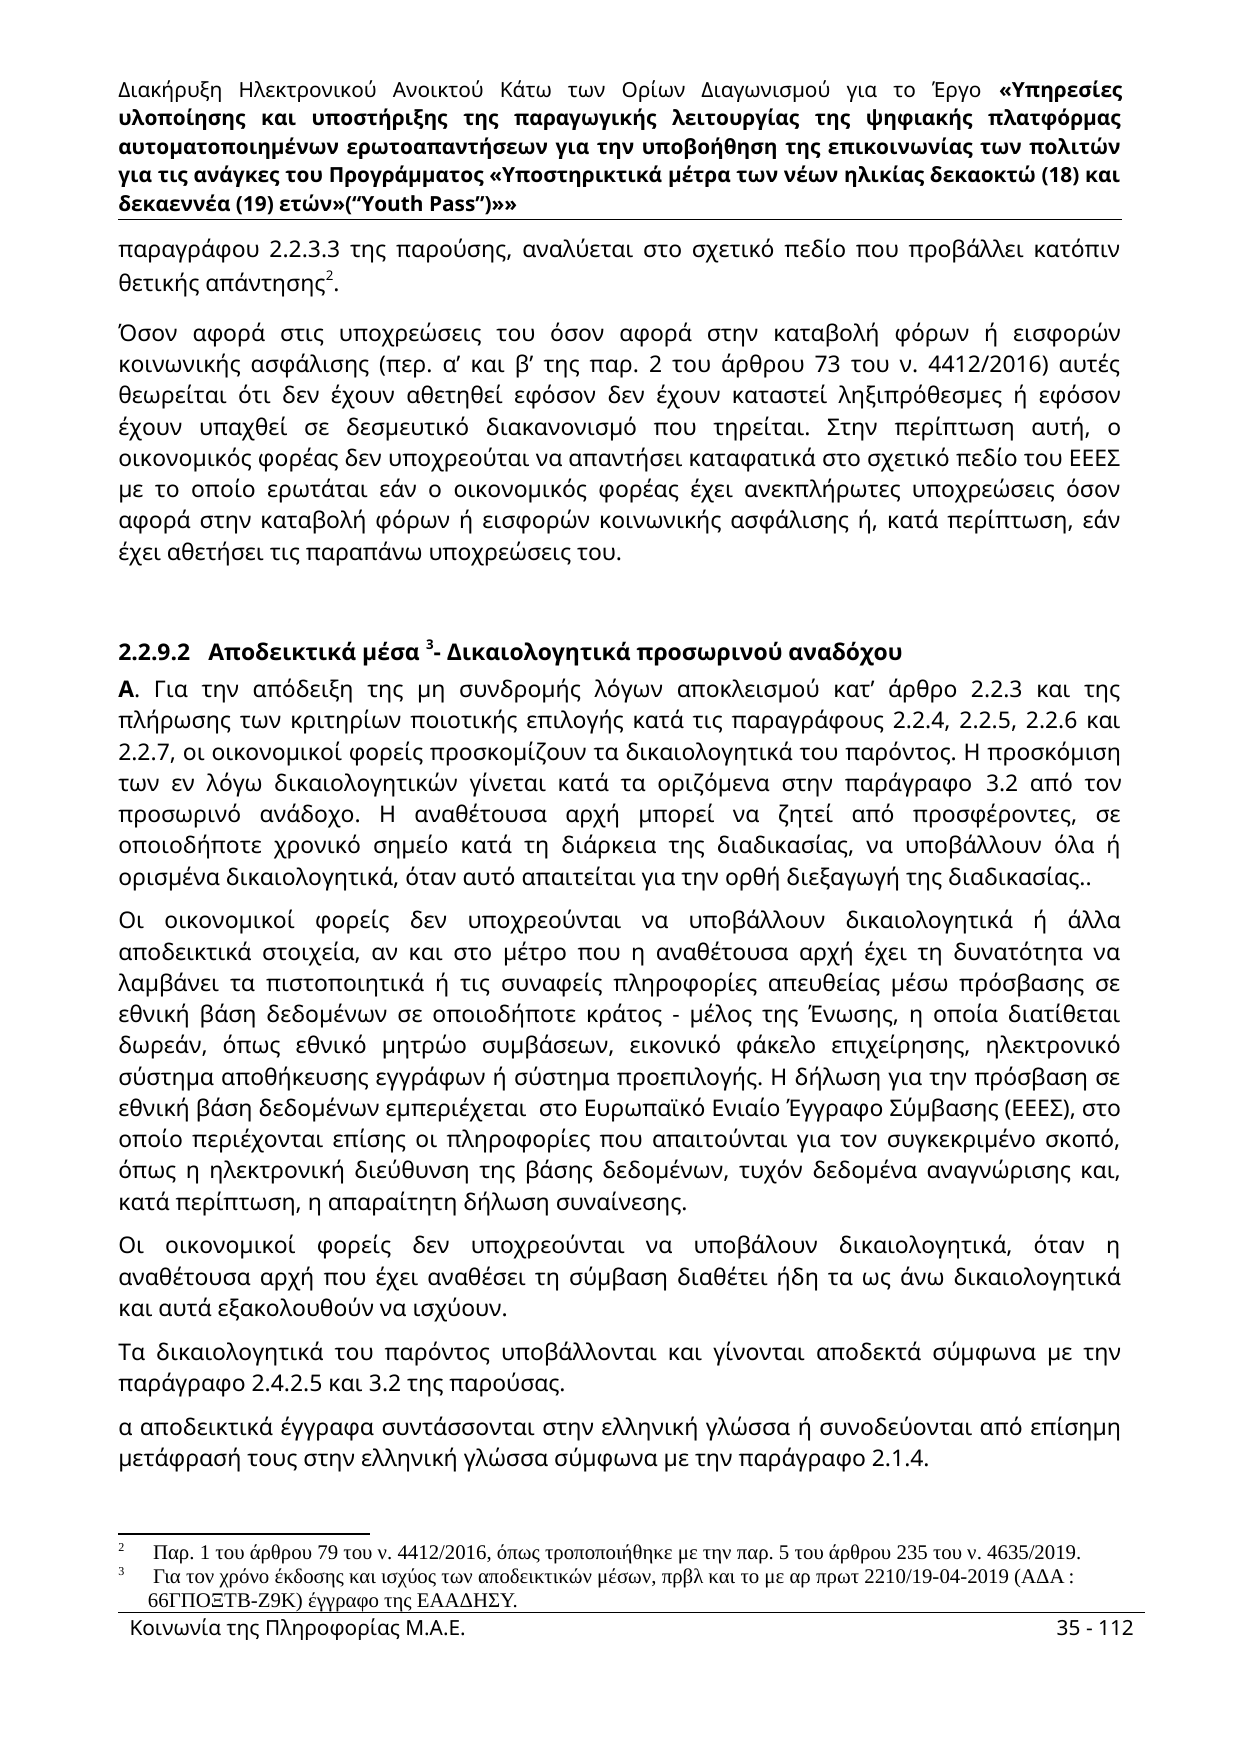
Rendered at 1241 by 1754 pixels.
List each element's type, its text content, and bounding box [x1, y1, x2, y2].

text Τα δικαιολογητικά του παρόντος υποβάλλονται και γίνονται αποδεκτά σύμφωνα με την παράγραφο 2.4.2.5 και 3.2 της παρούσας. [118, 1336, 1122, 1398]
text Α. Για την απόδειξη της μη συνδρομής λόγων αποκλεισμού κατ’ άρθρο 2.2.3 και της πλήρωσης των κριτηρίων ποιοτικής επιλογής κατά τις παραγράφους 2.2.4, 2.2.5, 2.2.6 και 2.2.7, οι οικονομικοί φορείς προσκομίζουν τα δικαιολογητικά του παρόντος. Η προσκόμιση των εν λόγω δικαιολογητικών γίνεται κατά τα οριζόμενα στην παράγραφο 3.2 από τον προσωρινό ανάδοχο. Η αναθέτουσα αρχή μπορεί να ζητεί από προσφέροντες, σε οποιοδήποτε χρονικό σημείο κατά τη διάρκεια της διαδικασίας, να υποβάλλουν όλα ή ορισμένα δικαιολογητικά, όταν αυτό απαιτείται για την ορθή διεξαγωγή της διαδικασίας.. [118, 673, 1122, 892]
text Οι οικονομικοί φορείς δεν υποχρεούνται να υποβάλουν δικαιολογητικά, όταν η αναθέτουσα αρχή που έχει αναθέσει τη σύμβαση διαθέτει ήδη τα ως άνω δικαιολογητικά και αυτά εξακολουθούν να ισχύουν. [118, 1229, 1122, 1323]
subtitle Αποδεικτικά μέσα - Δικαιολογητικά προσωρινού αναδόχου [118, 636, 1122, 667]
text Όσον αφορά στις υποχρεώσεις του όσον αφορά στην καταβολή φόρων ή εισφορών κοινωνικής ασφάλισης (περ. α’ και β’ της παρ. 2 του άρθρου 73 του ν. 4412/2016) αυτές θεωρείται ότι δεν έχουν αθετηθεί εφόσον δεν έχουν καταστεί ληξιπρόθεσμες ή εφόσον έχουν υπαχθεί σε δεσμευτικό διακανονισμό που τηρείται. Στην περίπτωση αυτή, ο οικονομικός φορέας δεν υποχρεούται να απαντήσει καταφατικά στο σχετικό πεδίο του ΕΕΕΣ με το οποίο ερωτάται εάν ο οικονομικός φορέας έχει ανεκπλήρωτες υποχρεώσεις όσον αφορά στην καταβολή φόρων ή εισφορών κοινωνικής ασφάλισης ή, κατά περίπτωση, εάν έχει αθετήσει τις παραπάνω υποχρεώσεις του. [118, 317, 1122, 567]
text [118, 233, 1122, 298]
text Οι οικονομικοί φορείς δεν υποχρεούνται να υποβάλλουν δικαιολογητικά ή άλλα αποδεικτικά στοιχεία, αν και στο μέτρο που η αναθέτουσα αρχή έχει τη δυνατότητα να λαμβάνει τα πιστοποιητικά ή τις συναφείς πληροφορίες απευθείας μέσω πρόσβασης σε εθνική βάση δεδομένων σε οποιοδήποτε κράτος - μέλος της Ένωσης, η οποία διατίθεται δωρεάν, όπως εθνικό μητρώο συμβάσεων, εικονικό φάκελο επιχείρησης, ηλεκτρονικό σύστημα αποθήκευσης εγγράφων ή σύστημα προεπιλογής. Η δήλωση για την πρόσβαση σε εθνική βάση δεδομένων εμπεριέχεται στο Ευρωπαϊκό Ενιαίο Έγγραφο Σύμβασης (ΕΕΕΣ), στο οποίο περιέχονται επίσης οι πληροφορίες που απαιτούνται για τον συγκεκριμένο σκοπό, όπως η ηλεκτρονική διεύθυνση της βάσης δεδομένων, τυχόν δεδομένα αναγνώρισης και, κατά περίπτωση, η απαραίτητη δήλωση συναίνεσης. [118, 904, 1122, 1217]
text α αποδεικτικά έγγραφα συντάσσονται στην ελληνική γλώσσα ή συνοδεύονται από επίσημη μετάφρασή τους στην ελληνική γλώσσα σύμφωνα με την παράγραφο 2.1.4. [118, 1411, 1122, 1473]
